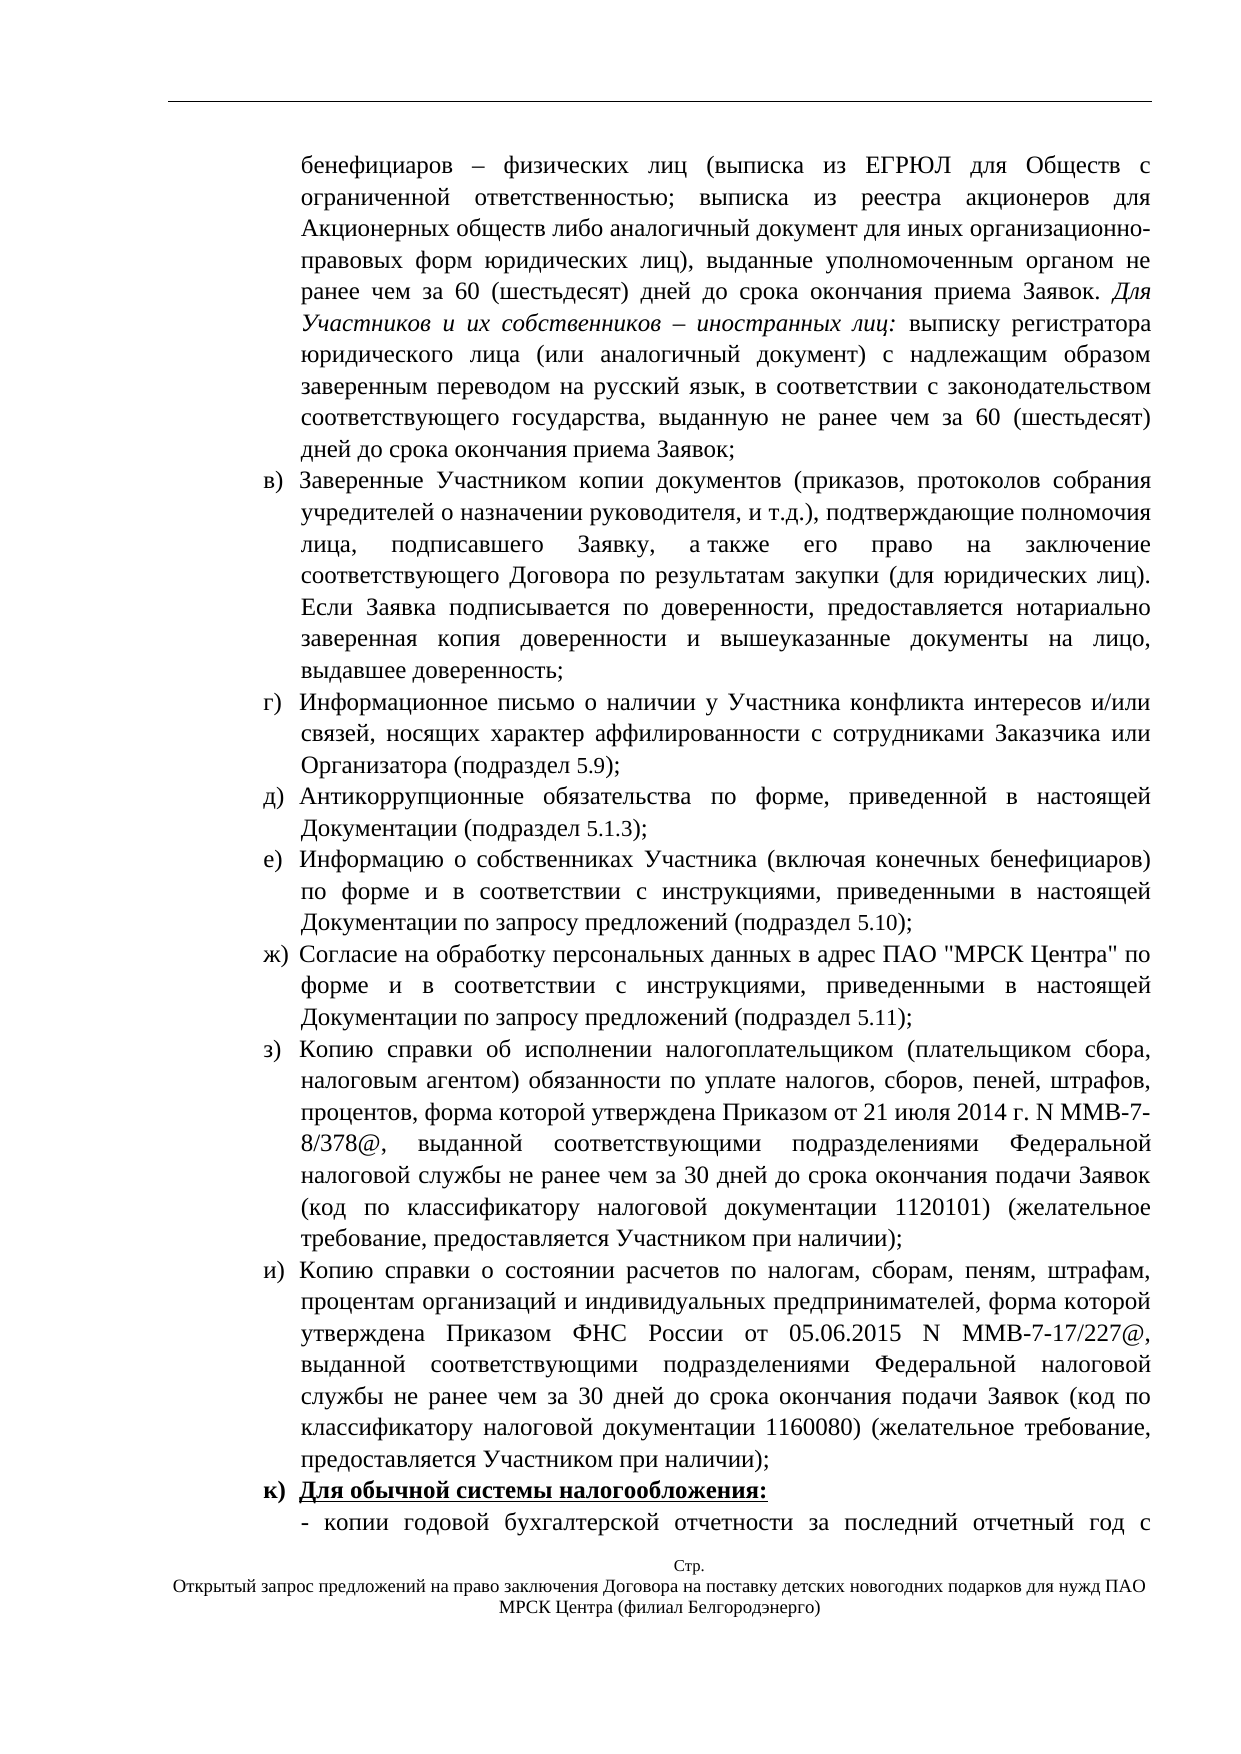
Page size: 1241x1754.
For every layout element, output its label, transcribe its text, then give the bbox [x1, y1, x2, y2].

list Копию справки об исполнении налогоплательщиком (плательщиком сбора, налоговым агентом) обязанности по уплате налогов, сборов, пеней, штрафов, процентов, форма которой утверждена Приказом от 21 июля 2014 г. N ММВ-7-8/378@, выданной соответствующими подразделениями Федеральной налоговой службы не ранее чем за 30 дней до срока окончания подачи Заявок (код по классификатору налоговой документации 1120101) (желательное требование, предоставляется Участником при наличии); [263, 1034, 1152, 1252]
list Заверенные Участником копии документов (приказов, протоколов собрания учредителей о назначении руководителя, и т.д.), подтверждающие полномочия лица, подписавшего Заявку, а также его право на заключение соответствующего Договора по результатам закупки (для юридических лиц). Если Заявка подписывается по доверенности, предоставляется нотариально заверенная копия доверенности и вышеуказанные документы на лицо, выдавшее доверенность; [263, 466, 1152, 684]
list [263, 150, 1152, 463]
list Информационное письмо о наличии у Участника конфликта интересов и/или связей, носящих характер аффилированности с сотрудниками Заказчика или Организатора (подраздел 5.9); [263, 687, 1152, 778]
list Для обычной системы налогообложения: [263, 1476, 1152, 1504]
list Копию справки о состоянии расчетов по налогам, сборам, пеням, штрафам, процентам организаций и индивидуальных предпринимателей, форма которой утверждена Приказом ФНС России от 05.06.2015 N ММВ-7-17/227@, выданной соответствующими подразделениями Федеральной налоговой службы не ранее чем за 30 дней до срока окончания подачи Заявок (код по классификатору налоговой документации 1160080) (желательное требование, предоставляется Участником при наличии); [263, 1255, 1152, 1473]
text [301, 1507, 1152, 1536]
list Информацию о собственниках Участника (включая конечных бенефициаров) по форме и в соответствии с инструкциями, приведенными в настоящей Документации по запросу предложений (подраздел 5.10); [263, 844, 1152, 936]
list Согласие на обработку персональных данных в адрес ПАО "МРСК Центра" по форме и в соответствии с инструкциями, приведенными в настоящей Документации по запросу предложений (подраздел 5.11); [263, 939, 1152, 1031]
list Антикоррупционные обязательства по форме, приведенной в настоящей Документации (подраздел 5.1.3); [263, 781, 1152, 842]
